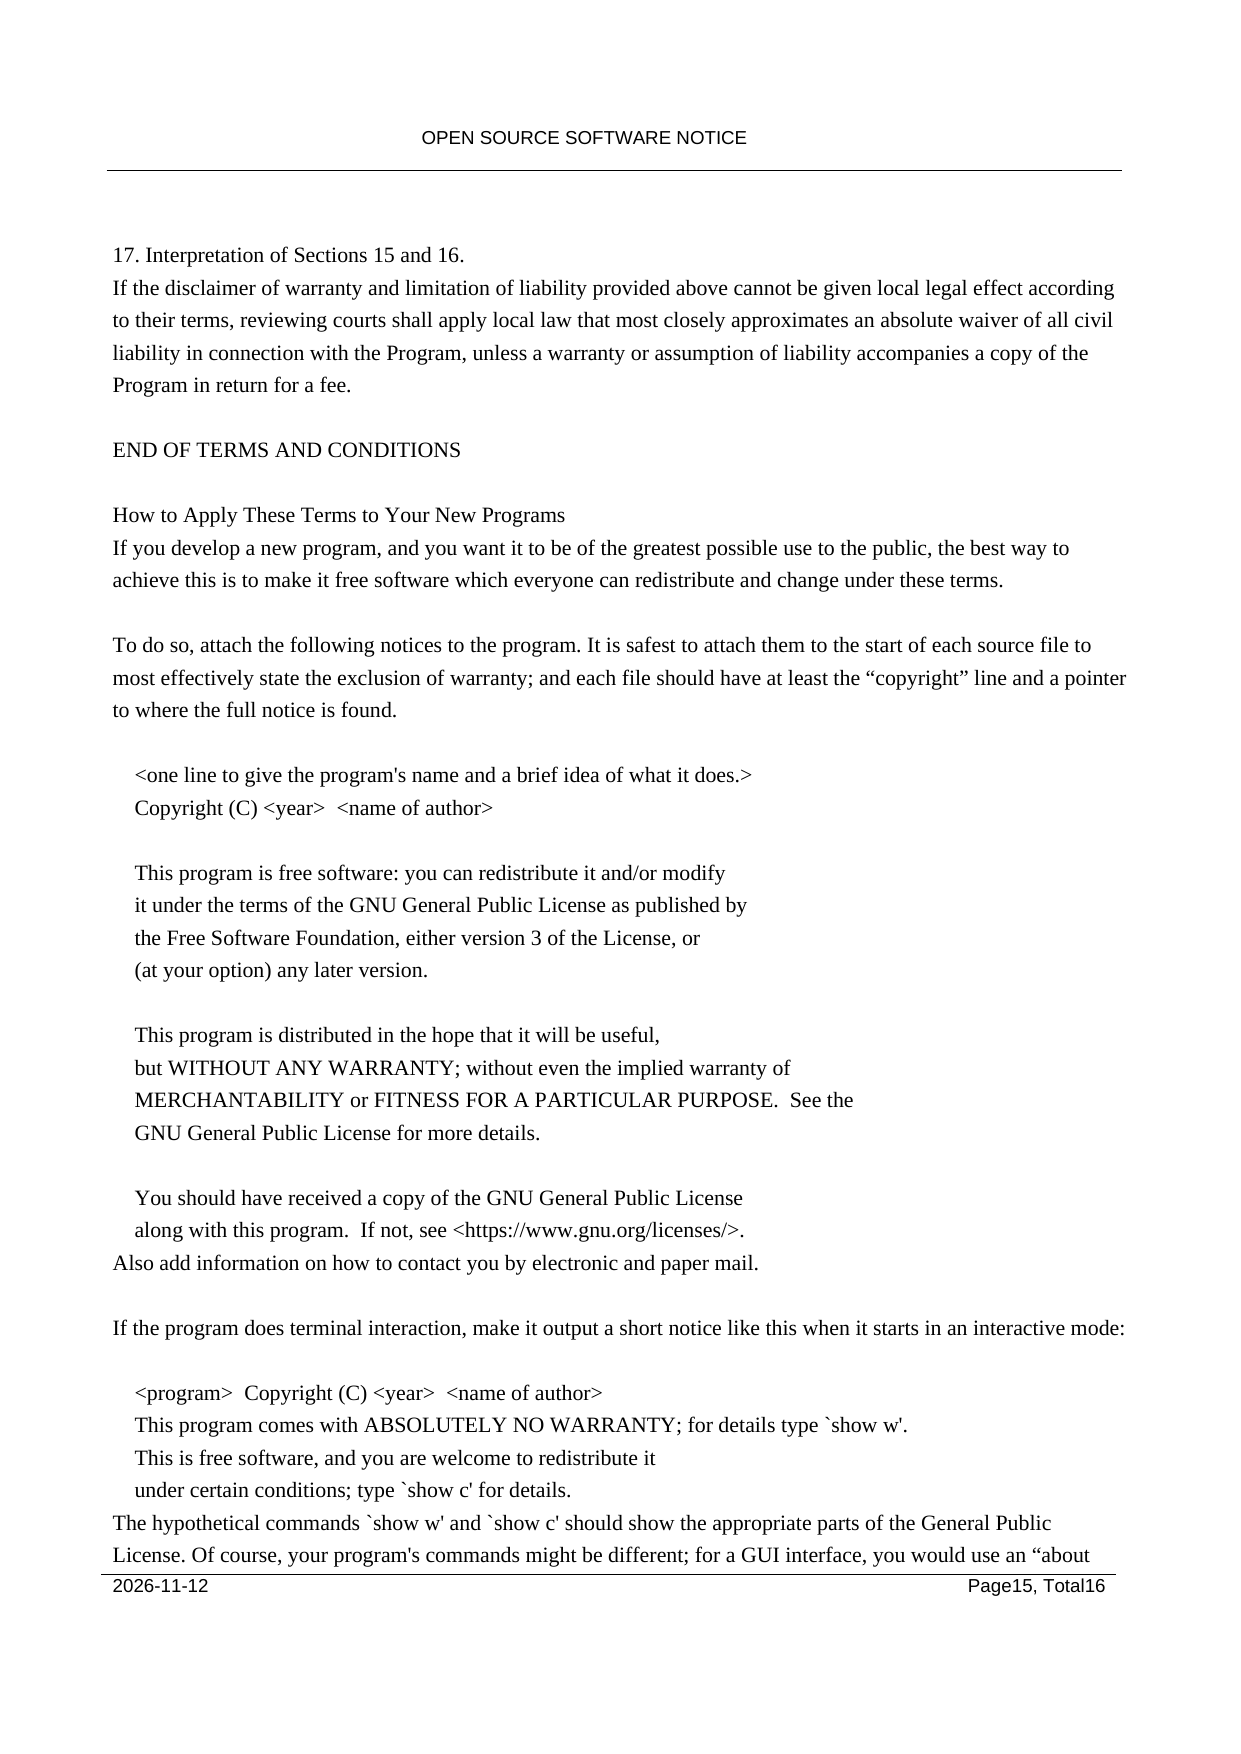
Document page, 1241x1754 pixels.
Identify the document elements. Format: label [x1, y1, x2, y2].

text [112, 206, 1128, 1571]
